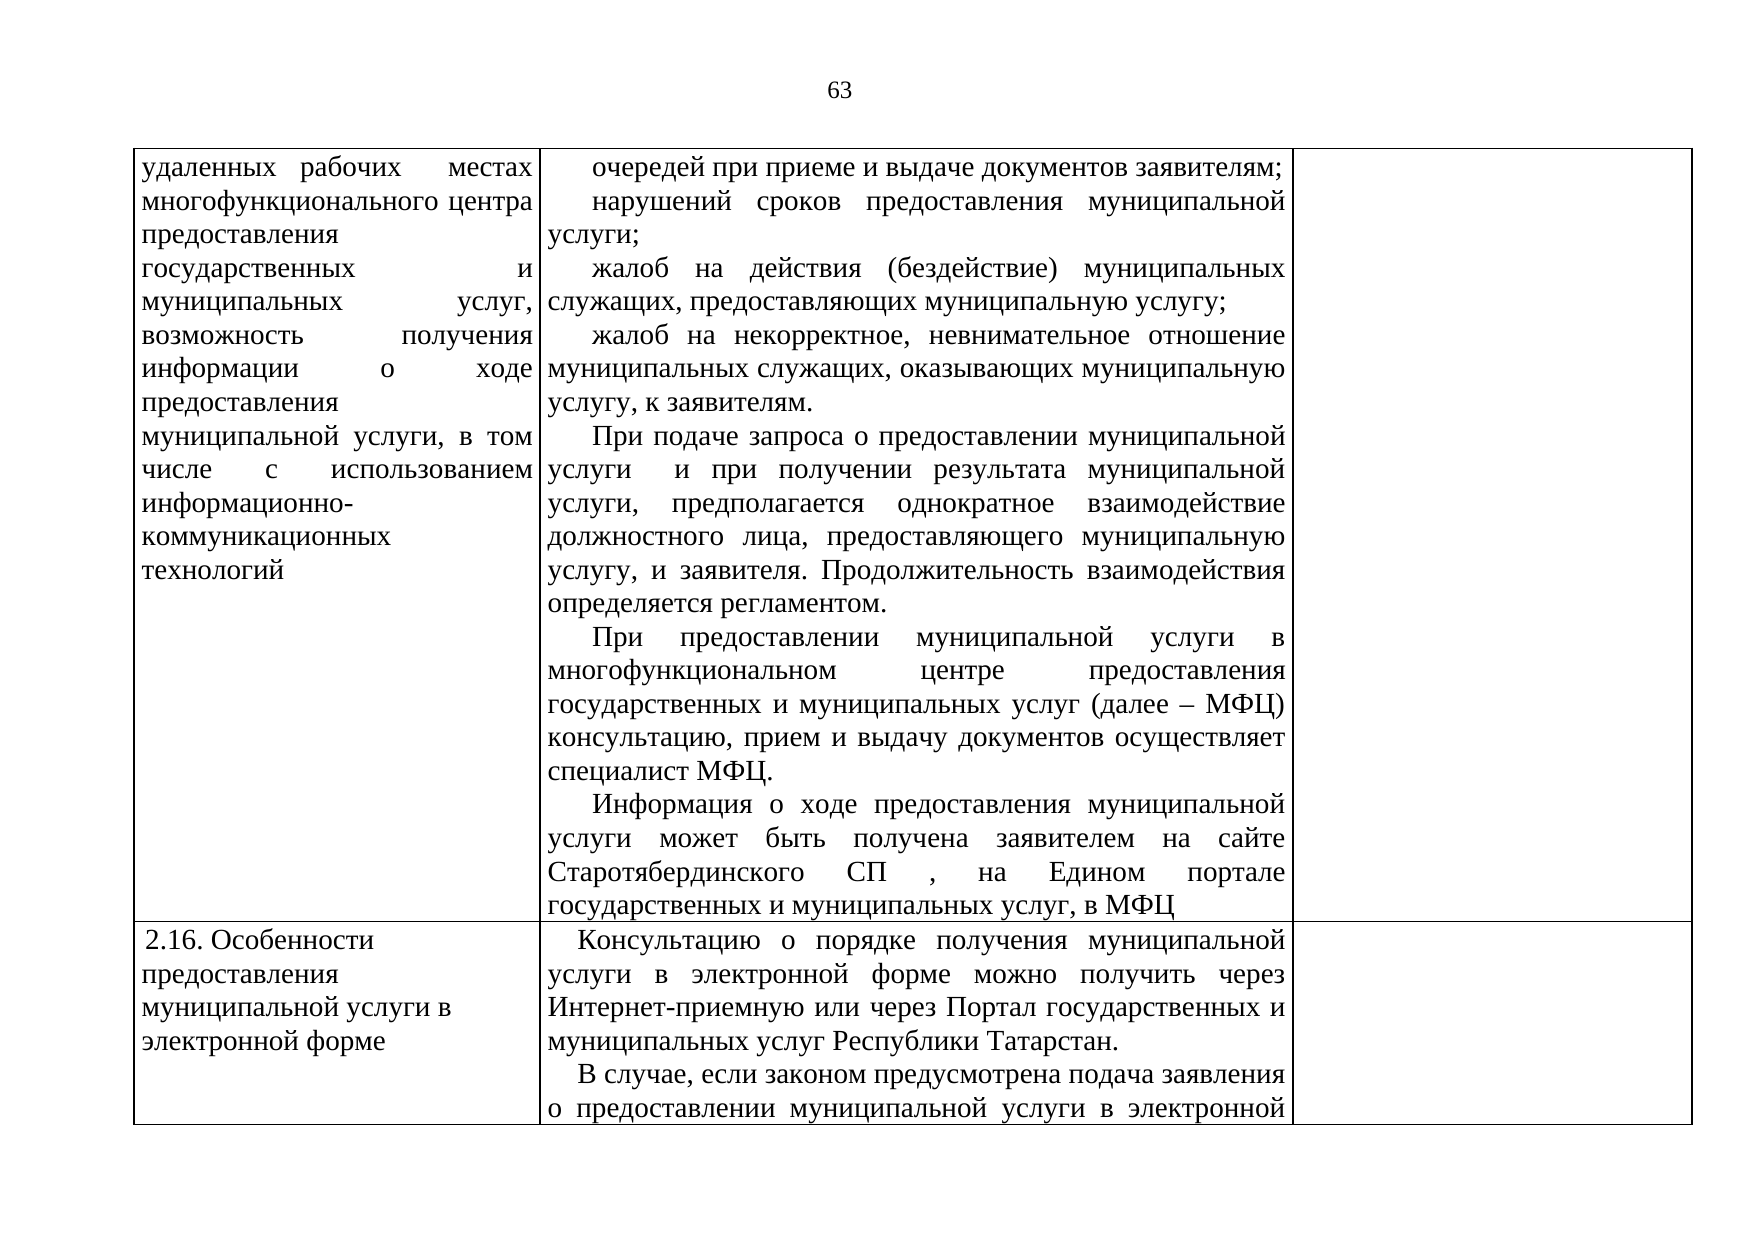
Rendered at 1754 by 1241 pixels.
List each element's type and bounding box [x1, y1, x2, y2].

table_cell [541, 149, 1292, 921]
table_cell [541, 922, 1292, 1123]
table_cell [1294, 922, 1691, 1123]
table_cell [135, 922, 539, 1123]
table_cell [1294, 149, 1691, 921]
table_cell [135, 149, 539, 921]
